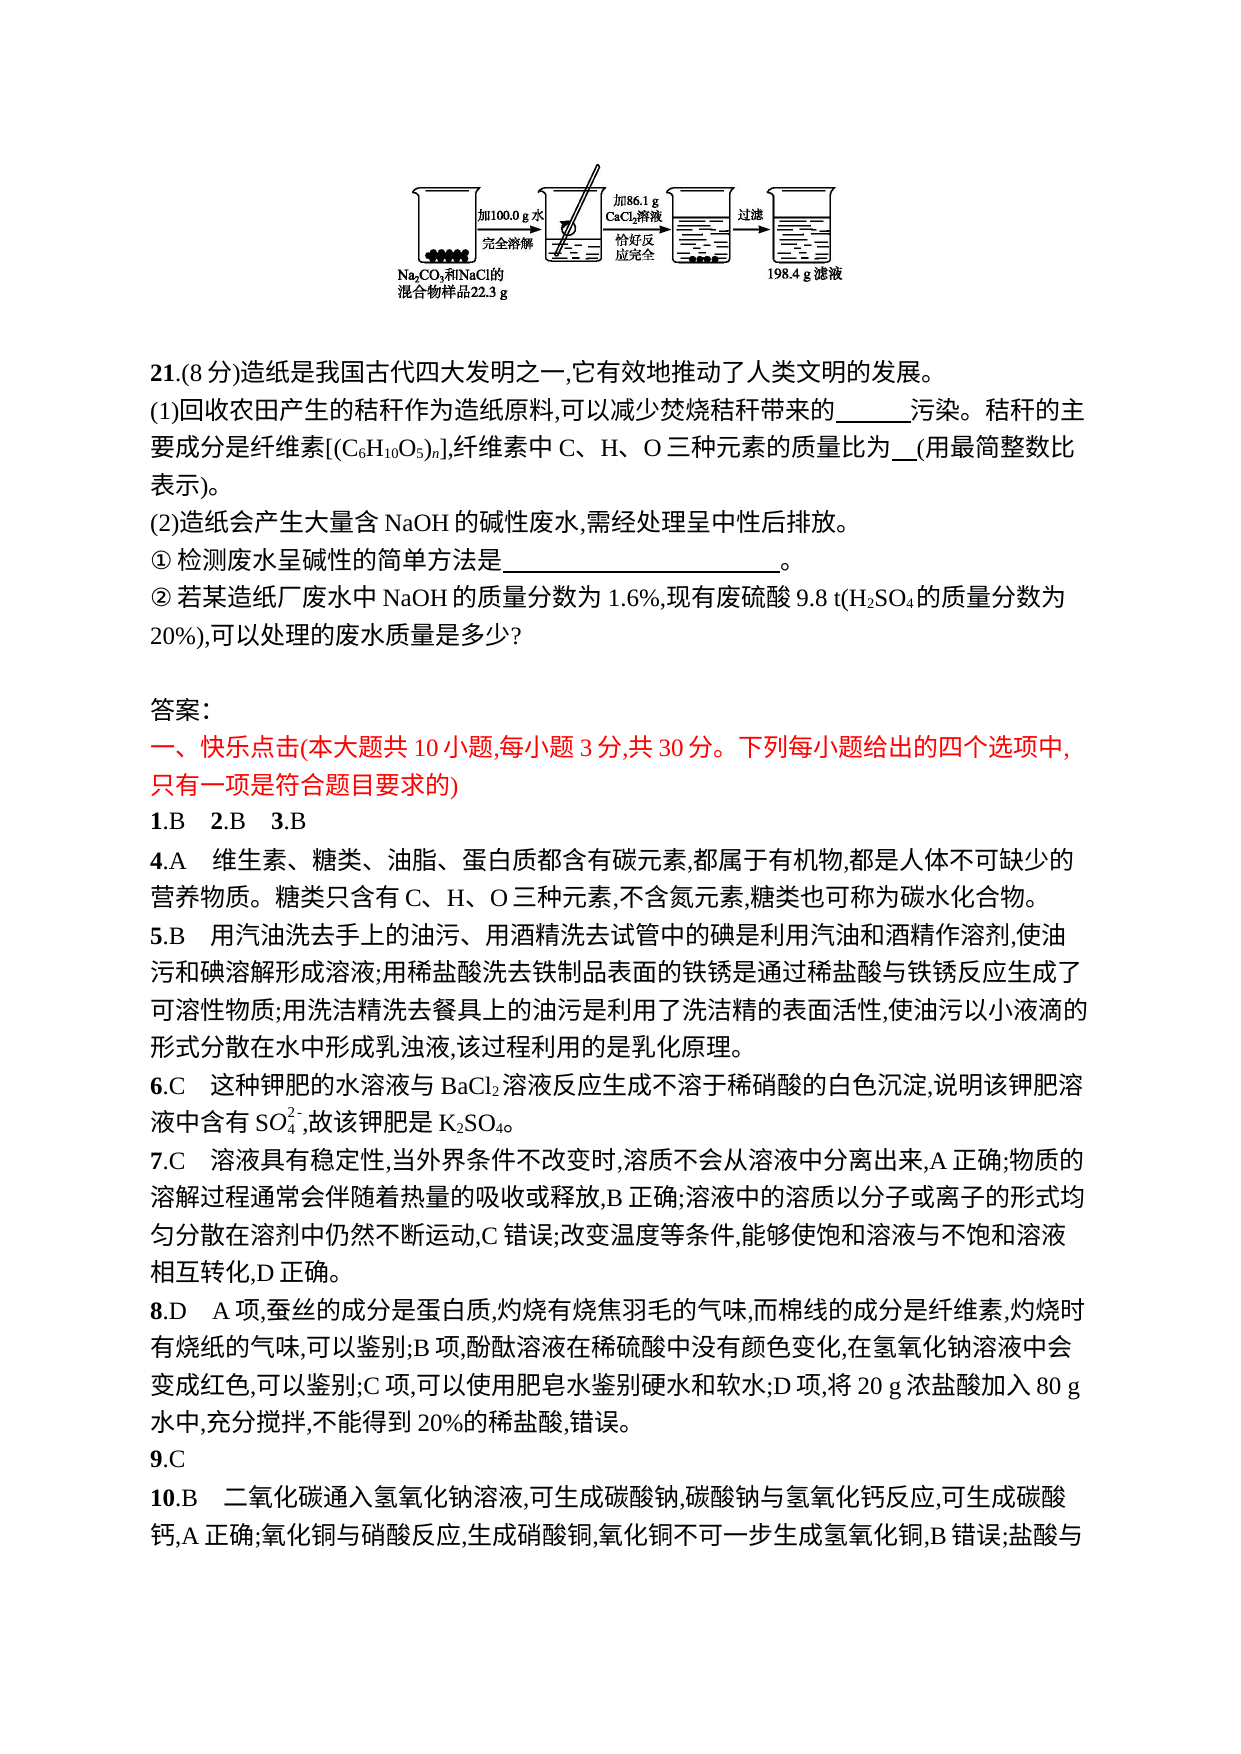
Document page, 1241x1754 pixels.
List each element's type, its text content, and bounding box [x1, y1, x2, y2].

text ②若某造纸厂废水中NaOH的质量分数为1.6%,现有废硫酸9.8 t(H2SO4的质量分数为20%),可以处理的废水质量是多少? [150, 577, 1090, 652]
text (2)造纸会产生大量含NaOH的碱性废水,需经处理呈中性后排放。 [150, 502, 1090, 539]
text 答案： [150, 689, 1090, 727]
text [150, 1477, 1090, 1552]
text 21.(8分)造纸是我国古代四大发明之一,它有效地推动了人类文明的发展。 [150, 352, 1090, 389]
text 6.C 这种钾肥的水溶液与BaCl2溶液反应生成不溶于稀硝酸的白色沉淀,说明该钾肥溶液中含有S,故该钾肥是K2SO4。 [150, 1064, 1090, 1139]
text (1)回收农田产生的秸秆作为造纸原料,可以减少焚烧秸秆带来的 污染。秸秆的主要成分是纤维素[(C6H10O5)n],纤维素中C、H、O三种元素的质量比为 (用最简整数比表示)。 [150, 389, 1090, 502]
picture [397, 164, 843, 300]
text 4.A 维生素、糖类、油脂、蛋白质都含有碳元素,都属于有机物,都是人体不可缺少的营养物质。糖类只含有C、H、O三种元素,不含氮元素,糖类也可称为碳水化合物。 [150, 839, 1090, 914]
text 8.D A项,蚕丝的成分是蛋白质,灼烧有烧焦羽毛的气味,而棉线的成分是纤维素,灼烧时有烧纸的气味,可以鉴别;B项,酚酞溶液在稀硫酸中没有颜色变化,在氢氧化钠溶液中会变成红色,可以鉴别;C项,可以使用肥皂水鉴别硬水和软水;D项,将20 g浓盐酸加入80 g水中,充分搅拌,不能得到20%的稀盐酸,错误。 [150, 1289, 1090, 1439]
text 9.C [150, 1439, 1090, 1477]
text 5.B 用汽油洗去手上的油污、用酒精洗去试管中的碘是利用汽油和酒精作溶剂,使油污和碘溶解形成溶液;用稀盐酸洗去铁制品表面的铁锈是通过稀盐酸与铁锈反应生成了可溶性物质;用洗洁精洗去餐具上的油污是利用了洗洁精的表面活性,使油污以小液滴的形式分散在水中形成乳浊液,该过程利用的是乳化原理。 [150, 914, 1090, 1064]
text 一、快乐点击(本大题共10小题,每小题3分,共30分。下列每小题给出的四个选项中,只有一项是符合题目要求的) [150, 727, 1090, 802]
text 7.C 溶液具有稳定性,当外界条件不改变时,溶质不会从溶液中分离出来,A正确;物质的溶解过程通常会伴随着热量的吸收或释放,B正确;溶液中的溶质以分子或离子的形式均匀分散在溶剂中仍然不断运动,C错误;改变温度等条件,能够使饱和溶液与不饱和溶液相互转化,D正确。 [150, 1139, 1090, 1289]
text ①检测废水呈碱性的简单方法是 。 [150, 539, 1090, 577]
text 1.B 2.B 3.B [150, 802, 1090, 839]
